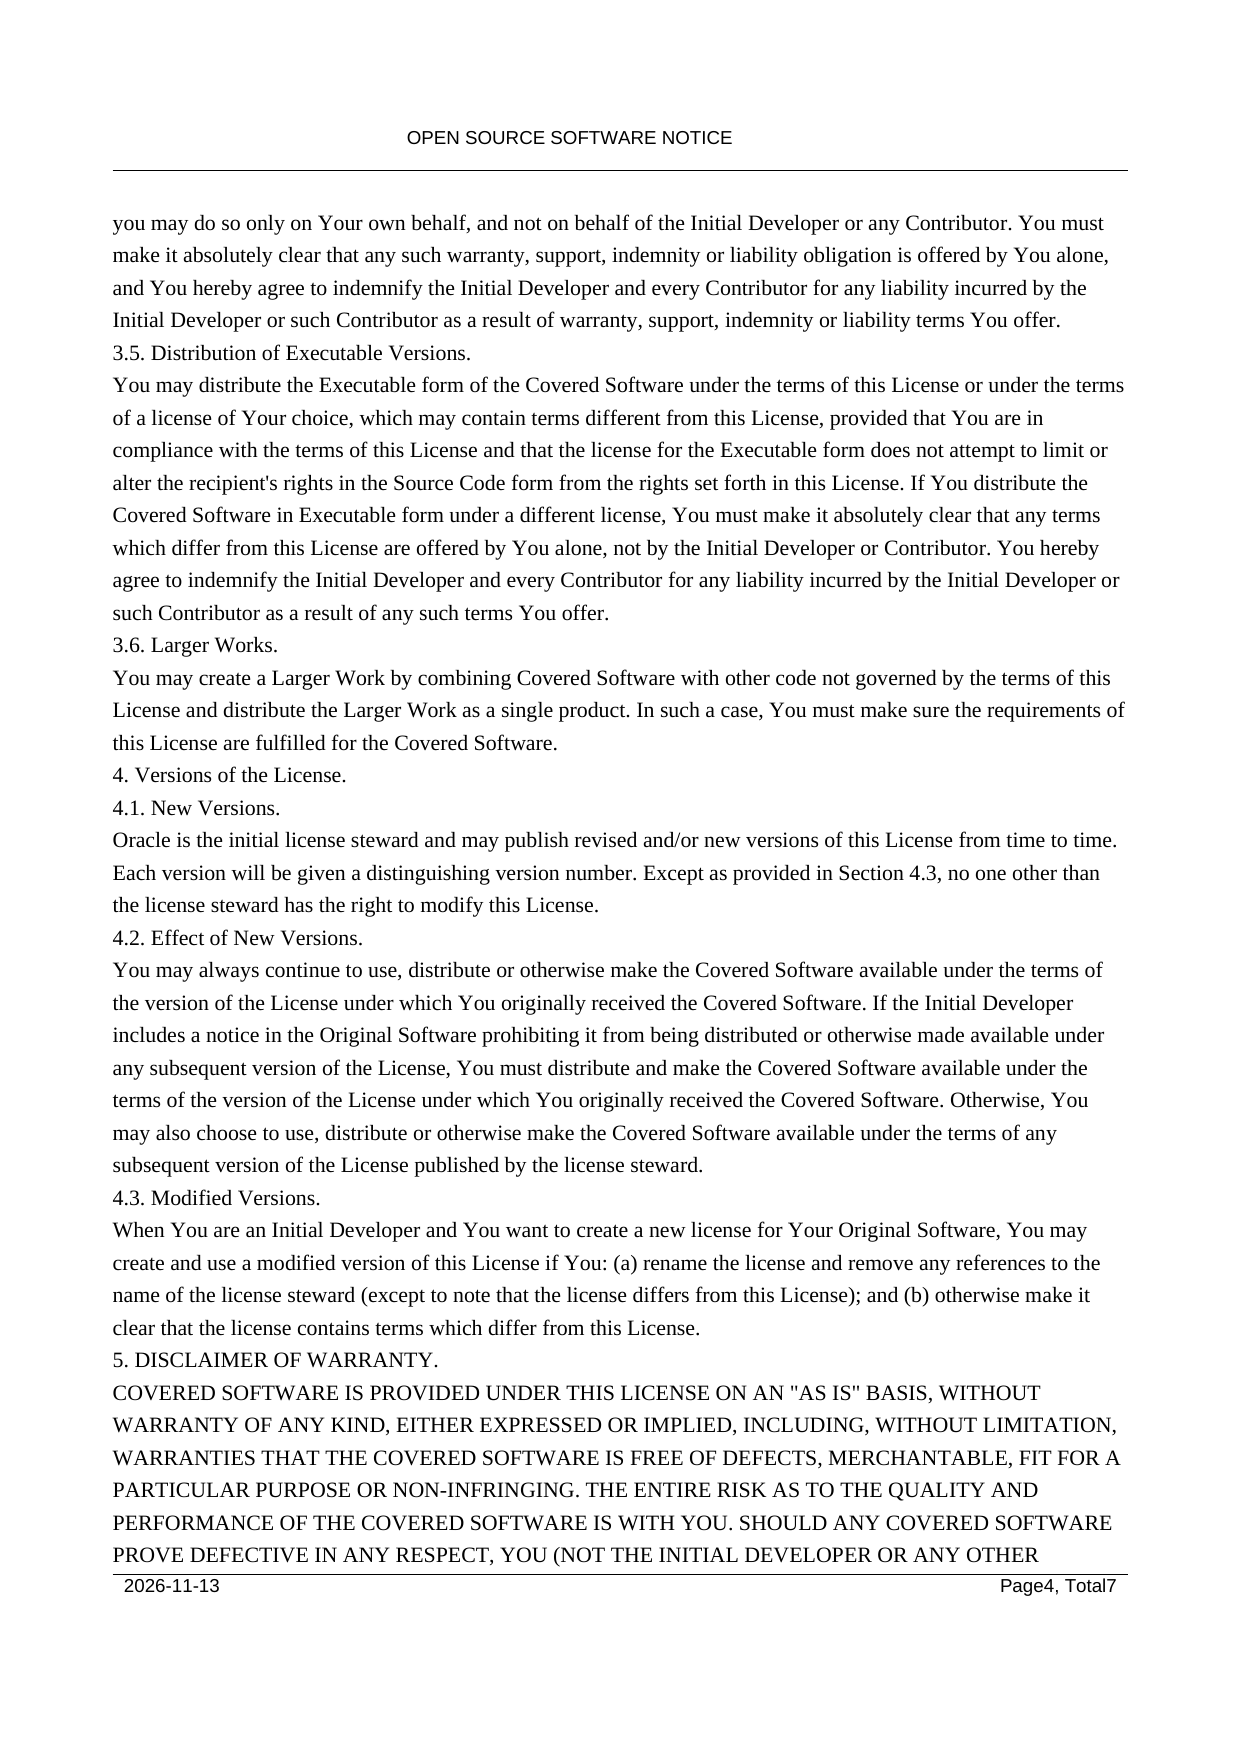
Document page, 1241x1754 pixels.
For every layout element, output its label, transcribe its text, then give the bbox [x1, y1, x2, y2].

text You may create a Larger Work by combining Covered Software with other code not governed by the terms of this License and distribute the Larger Work as a single product. In such a case, You must make sure the requirements of this License are fulfilled for the Covered Software. [112, 661, 1128, 759]
text 4.2. Effect of New Versions. [112, 921, 1128, 954]
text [112, 206, 1128, 336]
text You may distribute the Executable form of the Covered Software under the terms of this License or under the terms of a license of Your choice, which may contain terms different from this License, provided that You are in compliance with the terms of this License and that the license for the Executable form does not attempt to limit or alter the recipient's rights in the Source Code form from the rights set forth in this License. If You distribute the Covered Software in Executable form under a different license, You must make it absolutely clear that any terms which differ from this License are offered by You alone, not by the Initial Developer or Contributor. You hereby agree to indemnify the Initial Developer and every Contributor for any liability incurred by the Initial Developer or such Contributor as a result of any such terms You offer. [112, 369, 1128, 629]
text 4.3. Modified Versions. [112, 1181, 1128, 1214]
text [112, 1376, 1128, 1571]
text 5. DISCLAIMER OF WARRANTY. [112, 1344, 1128, 1376]
text Oracle is the initial license steward and may publish revised and/or new versions of this License from time to time. Each version will be given a distinguishing version number. Except as provided in Section 4.3, no one other than the license steward has the right to modify this License. [112, 824, 1128, 921]
text When You are an Initial Developer and You want to create a new license for Your Original Software, You may create and use a modified version of this License if You: (a) rename the license and remove any references to the name of the license steward (except to note that the license differs from this License); and (b) otherwise make it clear that the license contains terms which differ from this License. [112, 1214, 1128, 1344]
text 3.5. Distribution of Executable Versions. [112, 336, 1128, 369]
text 4. Versions of the License. [112, 759, 1128, 791]
text 3.6. Larger Works. [112, 629, 1128, 661]
text 4.1. New Versions. [112, 791, 1128, 824]
text You may always continue to use, distribute or otherwise make the Covered Software available under the terms of the version of the License under which You originally received the Covered Software. If the Initial Developer includes a notice in the Original Software prohibiting it from being distributed or otherwise made available under any subsequent version of the License, You must distribute and make the Covered Software available under the terms of the version of the License under which You originally received the Covered Software. Otherwise, You may also choose to use, distribute or otherwise make the Covered Software available under the terms of any subsequent version of the License published by the license steward. [112, 954, 1128, 1181]
